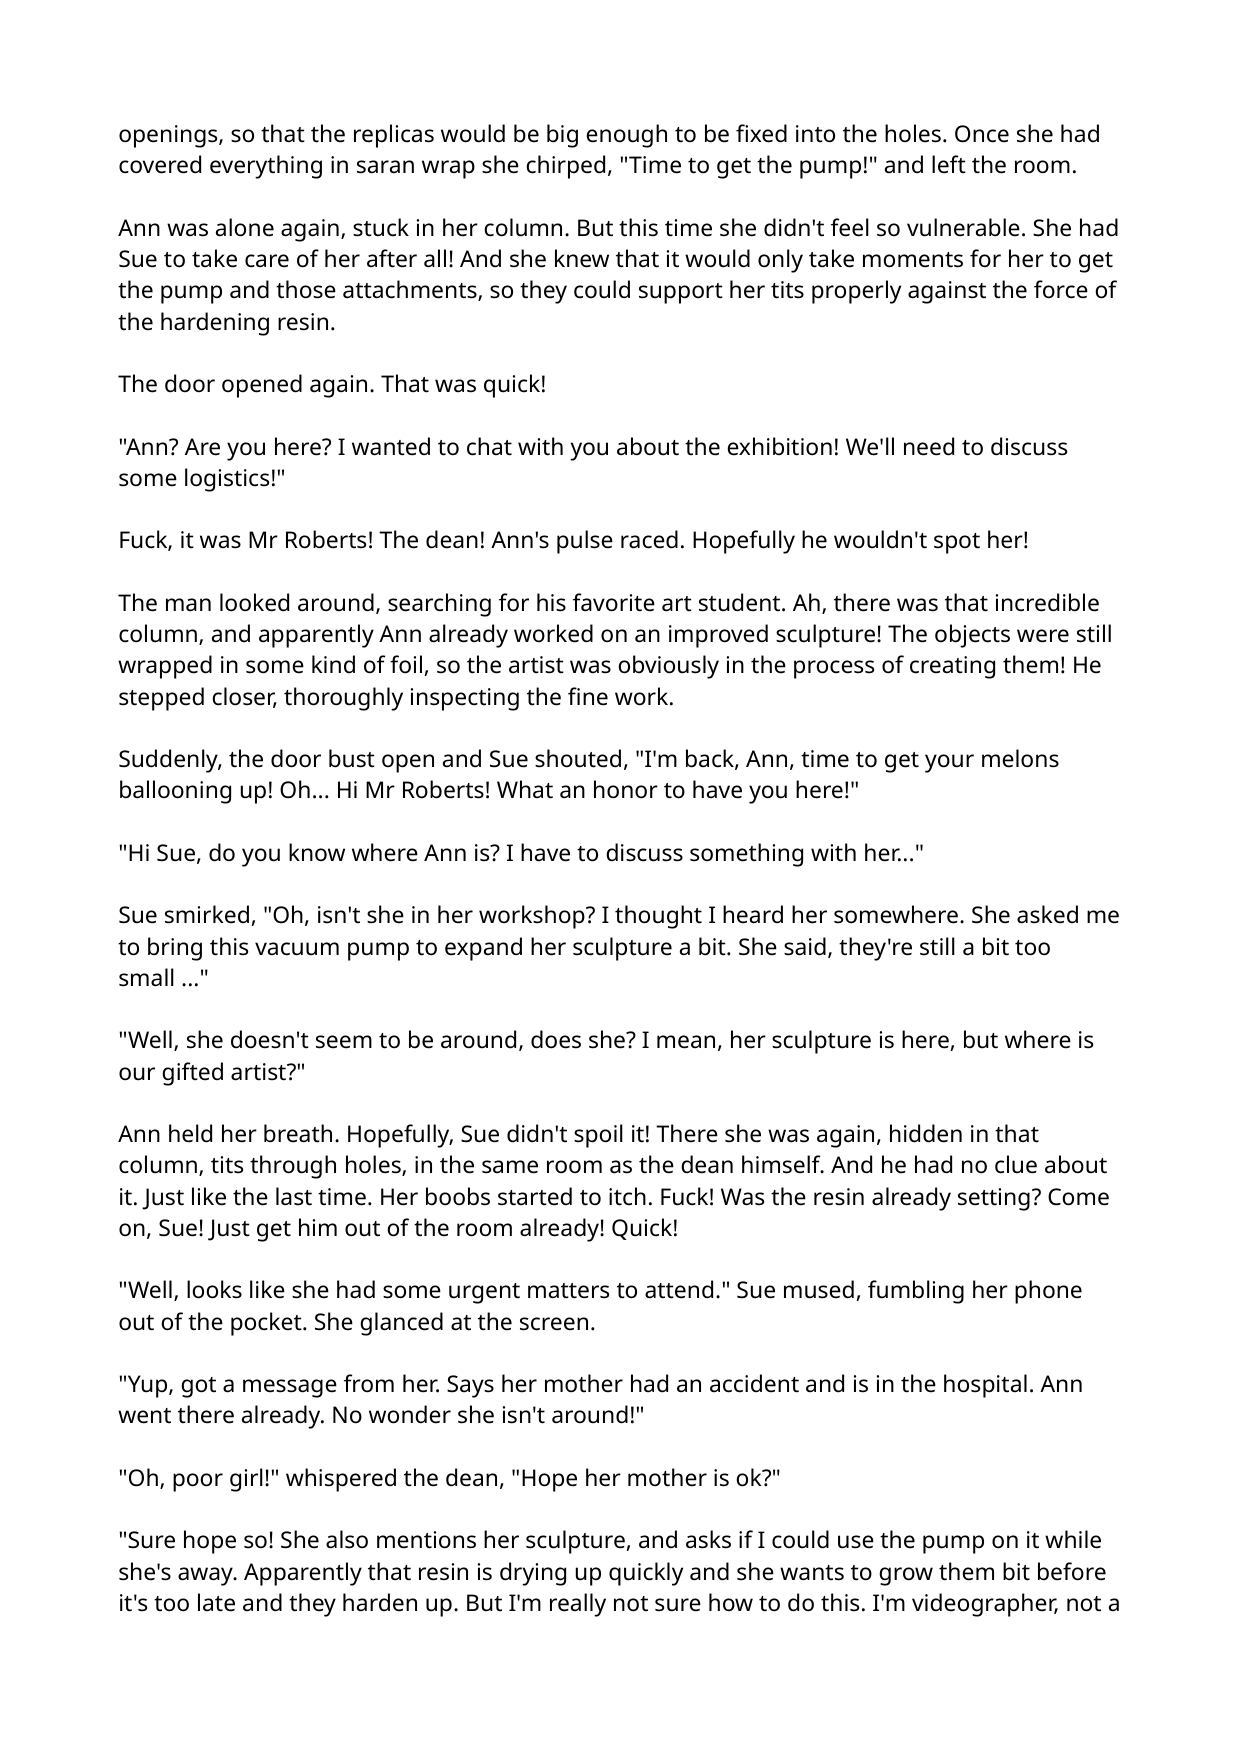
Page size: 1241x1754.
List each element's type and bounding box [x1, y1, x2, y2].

text [118, 118, 1122, 1618]
